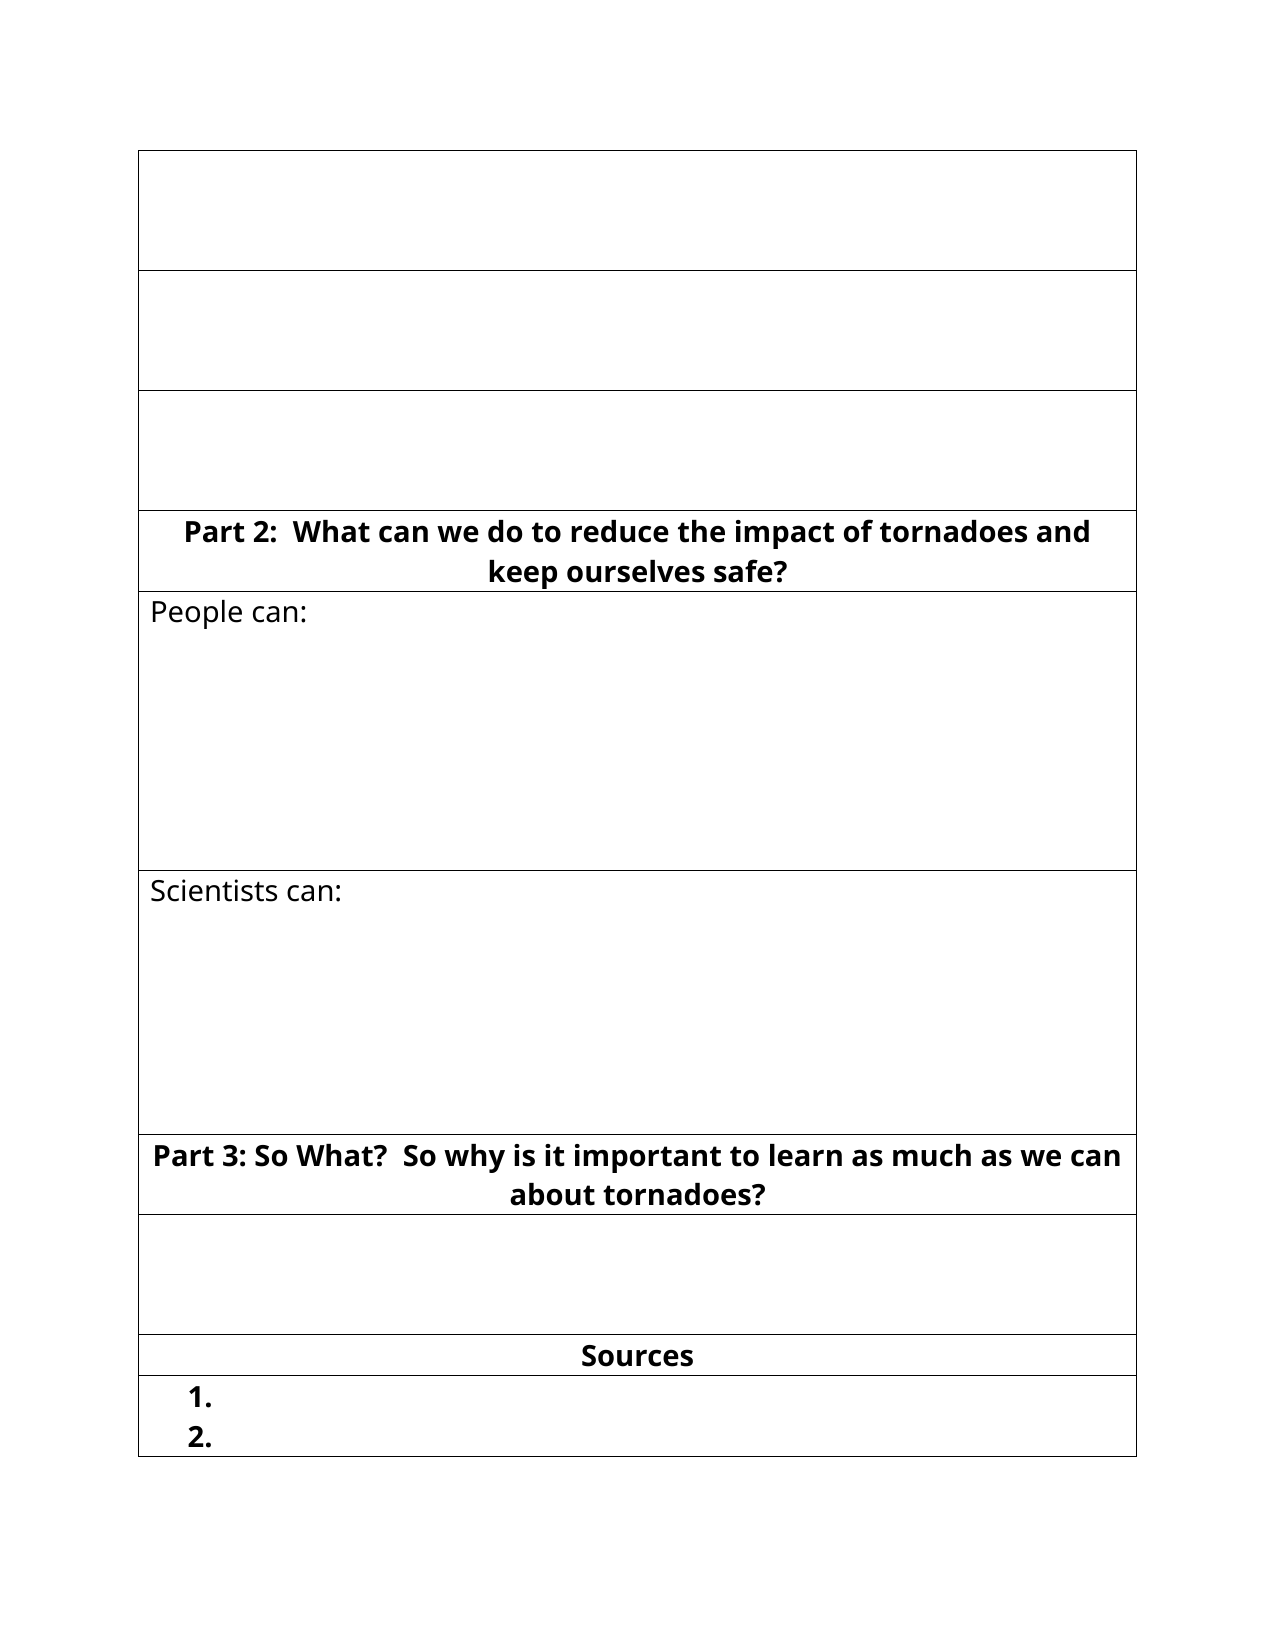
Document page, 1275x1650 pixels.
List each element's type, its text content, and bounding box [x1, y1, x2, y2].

table_cell [139, 1215, 1136, 1334]
table_cell Part 2: What can we do to reduce the impact of tornadoes and keep ourselves safe? [139, 511, 1136, 591]
table_cell Sources [139, 1335, 1136, 1375]
table_cell Part 3: So What? So why is it important to learn as much as we can about tornadoes? [139, 1135, 1136, 1214]
table_cell [139, 271, 1136, 390]
table_cell [139, 1376, 1136, 1456]
table_cell [139, 151, 1136, 270]
table_cell Scientists can: [139, 871, 1136, 1134]
table_cell [139, 391, 1136, 510]
table_cell People can: [139, 592, 1136, 869]
